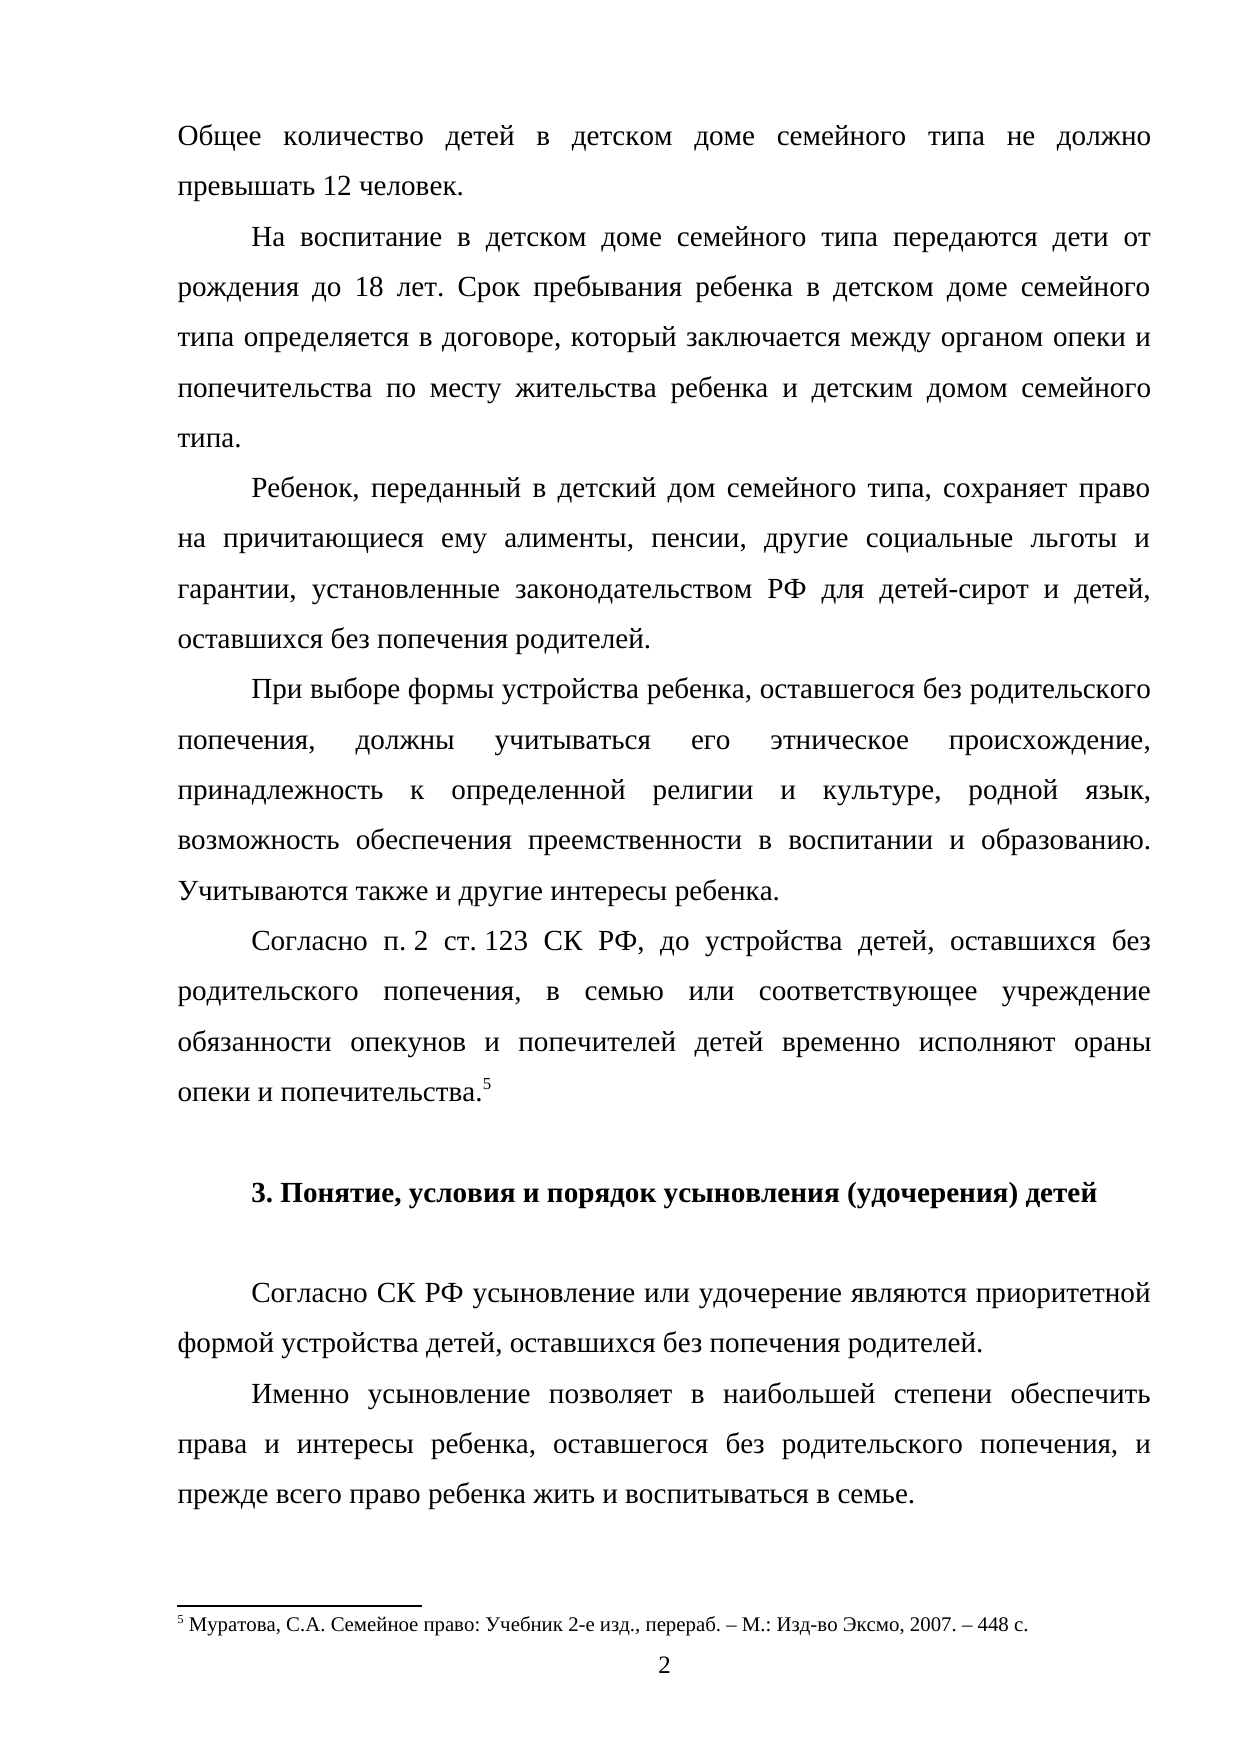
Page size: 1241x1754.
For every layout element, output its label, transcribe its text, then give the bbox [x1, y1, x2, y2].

text На воспитание в детском доме семейного типа передаются дети от рождения до 18 лет. Срок пребывания ребенка в детском доме семейного типа определяется в договоре, который заключается между органом опеки и попечительства по месту жительства ребенка и детским домом семейного типа. [177, 219, 1152, 453]
text 3. Понятие, условия и порядок усыновления (удочерения) детей [177, 1175, 1152, 1208]
text Согласно СК РФ усыновление или удочерение являются приоритетной формой устройства детей, оставшихся без попечения родителей. [177, 1275, 1152, 1359]
text Ребенок, переданный в детский дом семейного типа, сохраняет право на причитающиеся ему алименты, пенсии, другие социальные льготы и гарантии, установленные законодательством РФ для детей-сирот и детей, оставшихся без попечения родителей. [177, 470, 1152, 655]
text При выборе формы устройства ребенка, оставшегося без родительского попечения, должны учитываться его этническое происхождение, принадлежность к определенной религии и культуре, родной язык, возможность обеспечения преемственности в воспитании и образованию. Учитываются также и другие интересы ребенка. [177, 672, 1152, 906]
text Именно усыновление позволяет в наибольшей степени обеспечить права и интересы ребенка, оставшегося без родительского попечения, и прежде всего право ребенка жить и воспитываться в семье. [177, 1376, 1152, 1510]
text Согласно п. 2 ст. 123 СК РФ, до устройства детей, оставшихся без родительского попечения, в семью или соответствующее учреждение обязанности опекунов и попечителей детей временно исполняют ораны опеки и попечительства. [177, 923, 1152, 1108]
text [177, 118, 1152, 202]
